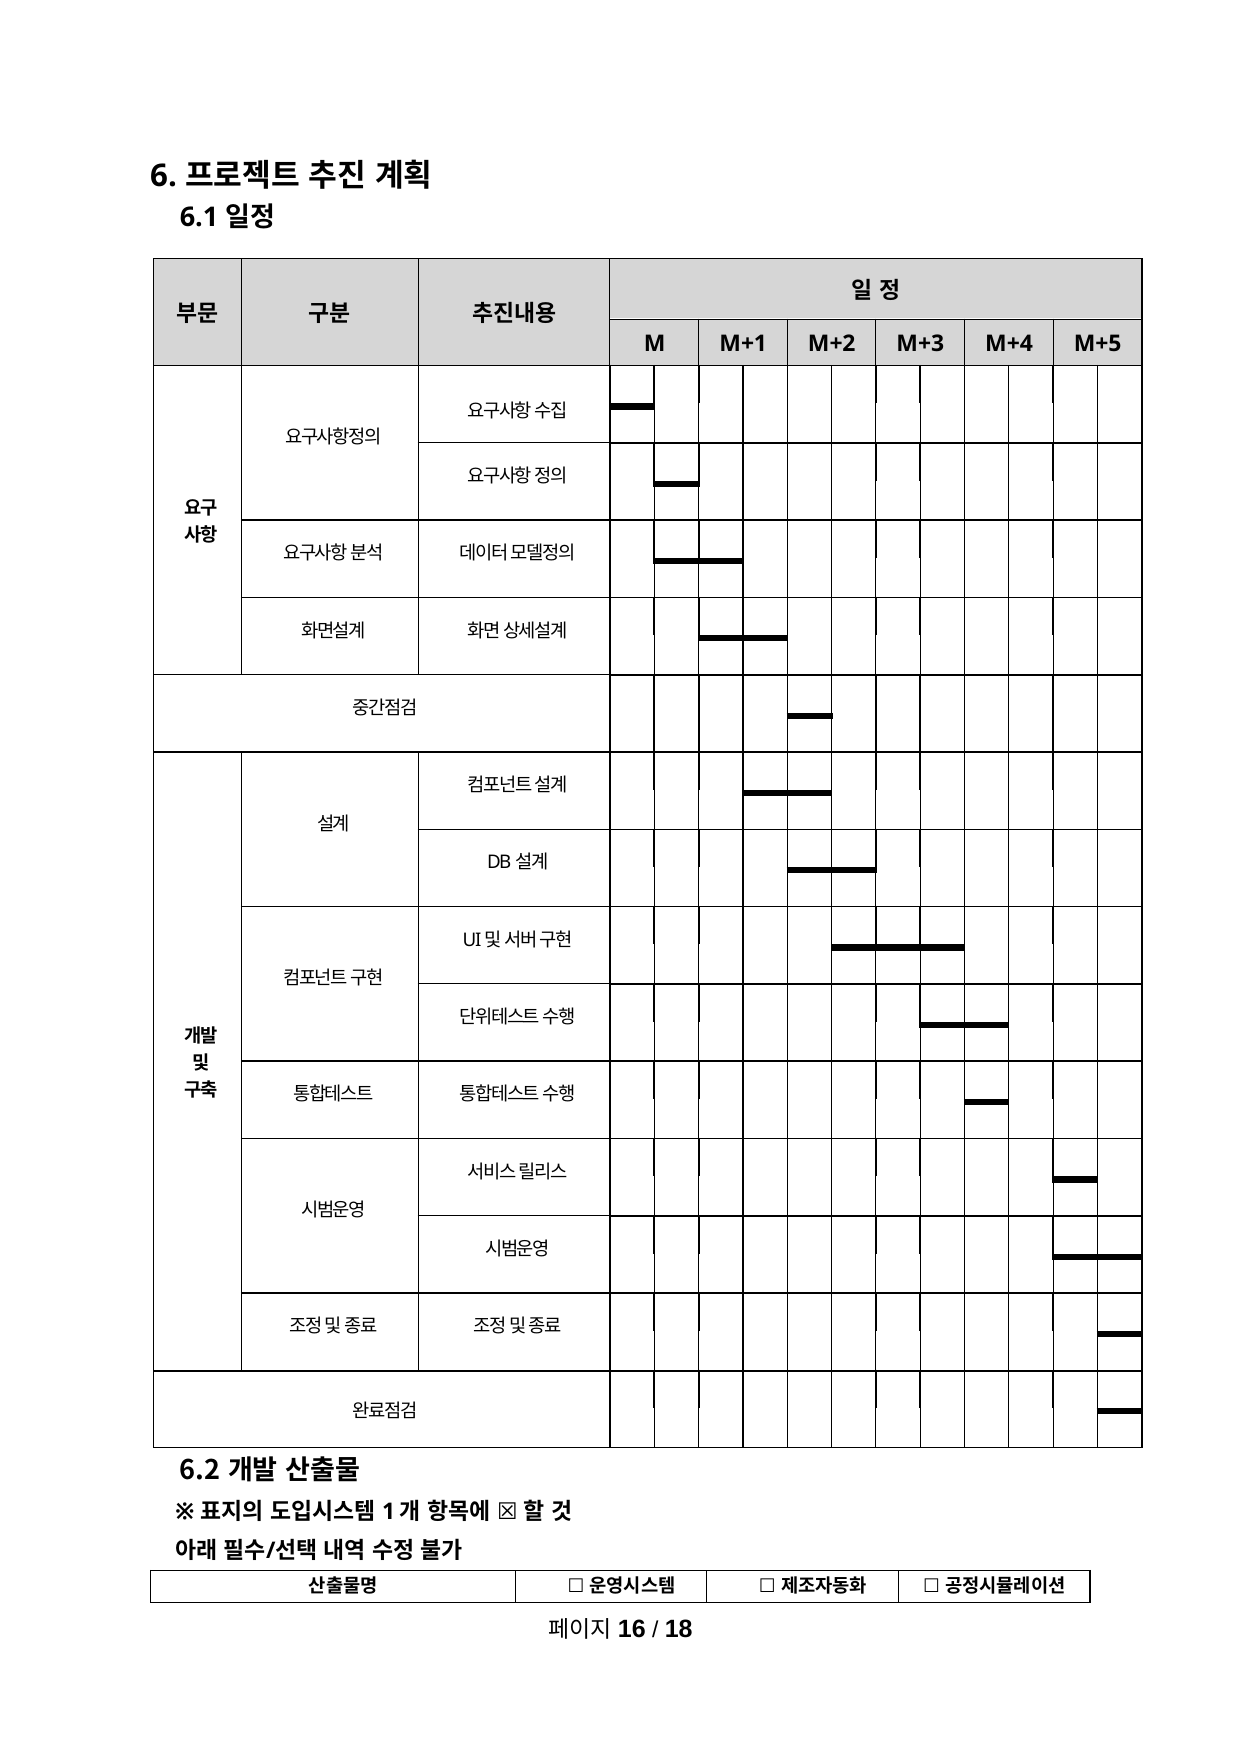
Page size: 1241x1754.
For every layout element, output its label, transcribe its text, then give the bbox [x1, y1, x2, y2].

table_cell [1098, 1217, 1141, 1253]
table_cell [655, 1139, 698, 1176]
table_cell [921, 907, 964, 944]
table_cell [611, 1217, 653, 1253]
table_cell [700, 830, 742, 867]
table_cell [744, 1062, 787, 1099]
table_cell [1009, 1217, 1052, 1253]
table_cell [921, 521, 964, 558]
table_cell 단위테스트 수행 [419, 984, 609, 1060]
table_cell [965, 676, 1008, 712]
table_cell [1054, 403, 1097, 442]
table_cell [655, 1408, 698, 1447]
table_cell [611, 1176, 654, 1215]
table_cell M+5 [1054, 320, 1141, 365]
table_cell [876, 1099, 920, 1138]
table_cell [788, 1254, 831, 1292]
table_cell [655, 521, 698, 558]
table_cell [655, 635, 698, 674]
table_cell [1009, 713, 1052, 751]
table_cell [921, 1372, 964, 1408]
table_cell [611, 1099, 654, 1138]
table_cell [921, 1294, 964, 1331]
table_cell [921, 753, 964, 790]
table_cell [788, 907, 831, 944]
table_cell [1098, 444, 1141, 481]
table_cell [965, 1062, 1008, 1099]
table_cell [700, 366, 742, 403]
table_cell [832, 790, 875, 828]
table_cell [832, 1331, 875, 1369]
table_cell [611, 1372, 653, 1408]
table_cell [877, 676, 919, 712]
table_cell [700, 676, 742, 712]
table_cell [744, 867, 787, 906]
table_cell [788, 1217, 831, 1253]
table_cell [655, 985, 698, 1022]
table_cell [1054, 1331, 1097, 1369]
table_cell M+4 [965, 320, 1053, 365]
table_cell [965, 1176, 1008, 1215]
table_cell [655, 1331, 698, 1369]
table_cell [877, 830, 919, 867]
table_cell [655, 867, 698, 906]
table_cell 개발 및 구축 [154, 753, 241, 1369]
table_cell [700, 713, 742, 751]
table_cell [1098, 1337, 1141, 1369]
table_cell [1098, 1414, 1141, 1447]
table_cell [965, 366, 1008, 403]
table_cell [876, 481, 920, 519]
table_cell [921, 1217, 964, 1253]
table_cell [1098, 985, 1141, 1022]
table_cell [876, 1176, 920, 1215]
table_cell [744, 558, 787, 597]
table_cell [611, 944, 654, 983]
table_cell [655, 1099, 698, 1138]
table_cell [1009, 1062, 1052, 1099]
table_cell 컴포넌트 설계 [419, 753, 609, 828]
table_cell [611, 1331, 654, 1369]
table_cell [876, 1331, 920, 1369]
table_cell 시범운영 [419, 1216, 609, 1292]
table_cell [965, 1028, 1008, 1060]
table_cell [700, 985, 742, 1022]
table_cell [611, 481, 654, 519]
table_cell [832, 1176, 875, 1215]
table_cell [921, 1176, 964, 1215]
text 6. 프로젝트 추진 계획 [150, 150, 1090, 195]
table_cell [744, 713, 787, 751]
table_header 제조자동화 [707, 1571, 898, 1602]
table_cell [965, 558, 1008, 597]
table_cell [655, 713, 698, 751]
table_header 운영시스템 [516, 1571, 706, 1602]
table_cell 조정 및 종료 [419, 1294, 609, 1369]
table_header 공정시뮬레이션 [899, 1571, 1089, 1602]
table_cell [1098, 1294, 1141, 1331]
table_cell [921, 790, 964, 828]
table_cell [921, 713, 964, 751]
table_cell [832, 830, 875, 867]
table_cell [744, 944, 787, 983]
table_cell [876, 790, 920, 828]
table_cell [1098, 366, 1141, 403]
table_cell [655, 1217, 698, 1253]
table_cell [699, 1331, 742, 1369]
table_cell [965, 1408, 1008, 1447]
table_cell [832, 403, 875, 442]
table_cell [611, 1022, 654, 1060]
table_cell [1098, 713, 1141, 751]
table_cell [744, 753, 787, 790]
table_cell [700, 753, 742, 790]
table_cell [965, 1372, 1008, 1408]
table_cell [700, 907, 742, 944]
table_cell [1098, 1099, 1141, 1138]
table_cell [921, 867, 964, 906]
table_cell [699, 564, 742, 597]
table_header 부문 [154, 259, 241, 365]
table_cell [921, 1331, 964, 1369]
table_cell [965, 944, 1008, 983]
table_cell [744, 1217, 787, 1253]
table_cell [1098, 1022, 1141, 1060]
table_cell [832, 444, 875, 481]
table_cell [1054, 598, 1097, 635]
table_cell [1054, 1260, 1097, 1292]
table_cell [965, 867, 1008, 906]
table_cell [1009, 1372, 1052, 1408]
table_cell [832, 676, 875, 712]
table_cell [1054, 558, 1097, 597]
table_cell [788, 558, 831, 597]
table_cell [744, 1372, 787, 1408]
table_cell [832, 1372, 875, 1408]
table_cell [1054, 907, 1097, 944]
table_cell 요구사항 수집 [419, 366, 609, 442]
table_cell [744, 1254, 787, 1292]
table_cell [611, 410, 654, 442]
table_cell [699, 790, 742, 828]
table_cell [611, 1062, 653, 1099]
table_cell [1098, 1372, 1141, 1408]
table_cell [1009, 558, 1053, 597]
table_cell [788, 1176, 831, 1215]
table_cell [700, 1139, 742, 1176]
table_cell 중간점검 [154, 675, 609, 751]
table_cell [788, 598, 831, 635]
table_cell [1098, 1062, 1141, 1099]
table_cell [655, 598, 698, 635]
table_cell M+1 [699, 320, 787, 365]
table_cell M [610, 320, 698, 365]
table_cell 요구 사항 [154, 366, 241, 674]
table_cell [965, 830, 1008, 867]
table_cell [876, 951, 920, 983]
table_cell [832, 985, 875, 1022]
table_cell [832, 1099, 875, 1138]
table_cell [744, 1408, 787, 1447]
table_cell [744, 1331, 787, 1369]
table_cell [788, 753, 831, 790]
table_cell [877, 1062, 919, 1099]
table_cell 서비스 릴리스 [419, 1139, 609, 1215]
table_cell [744, 1294, 787, 1331]
table_cell [699, 944, 742, 983]
table_cell [921, 366, 964, 403]
table_cell 컴포넌트 구현 [242, 907, 418, 1060]
table_cell [832, 873, 875, 906]
table_cell [1098, 521, 1141, 558]
table_cell [921, 1408, 964, 1447]
table_cell 통합테스트 [242, 1062, 418, 1138]
table_cell [965, 598, 1008, 635]
table_cell [1098, 867, 1141, 906]
table_cell [744, 830, 787, 867]
table_cell [1054, 366, 1097, 403]
table_cell 화면 상세설계 [419, 598, 609, 674]
table_cell [744, 985, 787, 1022]
table_cell [611, 830, 653, 867]
table_cell [744, 444, 787, 481]
table_cell [1054, 635, 1097, 674]
table_cell [788, 985, 831, 1022]
table_cell [1009, 1331, 1053, 1369]
table_cell [1054, 1183, 1097, 1215]
table_cell [921, 951, 964, 983]
table_cell 완료점검 [154, 1372, 609, 1447]
table_cell [1054, 481, 1097, 519]
table_cell [832, 521, 875, 558]
table_cell [788, 944, 831, 983]
table_cell [655, 1372, 698, 1408]
table_header 추진내용 [419, 259, 609, 365]
table_cell [1098, 753, 1141, 790]
table_cell [965, 481, 1008, 519]
table_cell [876, 558, 920, 597]
table_cell [1054, 1099, 1097, 1138]
table_cell [788, 403, 831, 442]
table_cell [921, 985, 964, 1022]
table_cell [832, 558, 875, 597]
table_cell [655, 1062, 698, 1099]
table_cell [1009, 1176, 1053, 1215]
table_cell [877, 521, 919, 558]
table_cell [611, 907, 653, 944]
table_cell [1098, 635, 1141, 674]
table_cell [921, 1254, 964, 1292]
table_cell [744, 907, 787, 944]
table_cell [876, 1022, 920, 1060]
table_cell [832, 1062, 875, 1099]
table_cell [700, 598, 742, 635]
table_cell [788, 1331, 831, 1369]
table_cell [744, 1139, 787, 1176]
text ※ 표지의 도입시스템 1개 항목에 할 것 [150, 1493, 1090, 1526]
table_cell [1054, 1294, 1097, 1331]
table_cell [1009, 944, 1053, 983]
table_cell [611, 1294, 653, 1331]
table_cell [611, 753, 653, 790]
table_cell [1009, 1022, 1053, 1060]
table_cell [832, 713, 875, 751]
table_cell DB설계 [419, 830, 609, 906]
table_cell [1009, 1254, 1053, 1292]
table_cell [699, 403, 742, 442]
table_cell [655, 1294, 698, 1331]
table_cell [655, 676, 698, 712]
table_cell [788, 1062, 831, 1099]
table_cell [699, 1176, 742, 1215]
table_cell [611, 713, 653, 751]
table_cell [700, 521, 742, 558]
table_cell [921, 1062, 964, 1099]
table_cell [655, 487, 698, 519]
table_cell [744, 366, 787, 403]
table_cell 데이터 모델정의 [419, 521, 609, 597]
table_cell 요구사항정의 [242, 366, 418, 519]
table_cell [700, 1294, 742, 1331]
text 6.2 개발 산출물 [150, 1448, 1090, 1487]
table_cell [832, 481, 875, 519]
table_cell [921, 481, 964, 519]
text 아래 필수/선택 내역 수정 불가 [150, 1531, 1090, 1565]
table_cell [877, 985, 919, 1022]
table_cell [655, 1176, 698, 1215]
table_cell [1009, 1294, 1052, 1331]
table_cell [965, 753, 1008, 790]
table_cell [832, 1294, 875, 1331]
table_cell [965, 403, 1008, 442]
table_cell [832, 635, 875, 674]
table_cell [965, 521, 1008, 558]
table_cell [611, 635, 654, 674]
table_cell [832, 366, 875, 403]
table_cell [965, 1331, 1008, 1369]
table_cell [877, 1139, 919, 1176]
table_cell [921, 1099, 964, 1138]
table_cell [744, 598, 787, 635]
table_header 산출물명 (운영시스템/제조자동화) [151, 1571, 515, 1602]
table_cell [1054, 790, 1097, 828]
table_cell [1009, 790, 1053, 828]
table_cell [788, 481, 831, 519]
table_cell [876, 635, 920, 674]
table_cell [832, 1022, 875, 1060]
table_cell [788, 1408, 831, 1447]
table_cell [921, 635, 964, 674]
table_cell [744, 796, 787, 828]
table_cell [1098, 676, 1141, 712]
table_cell [1098, 830, 1141, 867]
table_cell [744, 521, 787, 558]
table_cell [965, 1254, 1008, 1292]
table_cell [832, 951, 875, 983]
table_cell [611, 867, 654, 906]
table_cell [655, 790, 698, 828]
table_cell [1009, 753, 1052, 790]
table_cell [1009, 985, 1052, 1022]
table_cell [611, 790, 654, 828]
table_cell [655, 830, 698, 867]
table_cell [965, 1217, 1008, 1253]
table_cell [1054, 521, 1097, 558]
table_cell [788, 719, 831, 751]
table_cell [1009, 366, 1052, 403]
table_cell [699, 1099, 742, 1138]
table_cell [1054, 1139, 1097, 1176]
table_cell [1054, 867, 1097, 906]
table_cell [611, 1254, 654, 1292]
table_cell [1054, 944, 1097, 983]
table_cell [921, 403, 964, 442]
table_cell 화면설계 [242, 598, 418, 674]
table_cell [965, 985, 1008, 1022]
table_cell [788, 635, 831, 674]
table_cell [965, 1139, 1008, 1176]
table_cell [699, 1408, 742, 1447]
table_cell [744, 481, 787, 519]
table_cell [1009, 598, 1052, 635]
table_cell [1054, 713, 1097, 751]
table_cell [655, 907, 698, 944]
table_cell 요구사항 분석 [242, 521, 418, 597]
table_cell [1009, 867, 1053, 906]
table_cell [655, 1254, 698, 1292]
table_cell [1009, 481, 1053, 519]
table_cell [744, 676, 787, 712]
table_cell [1009, 1099, 1053, 1138]
table_cell [1098, 1176, 1141, 1215]
table_cell [699, 481, 742, 519]
table_cell [1009, 907, 1052, 944]
table_header 구분 [242, 259, 418, 365]
table_cell M+2 [788, 320, 875, 365]
table_cell [877, 907, 919, 944]
table_cell [832, 1217, 875, 1253]
table_cell 조정 및 종료 [242, 1294, 418, 1369]
table_cell [1098, 1139, 1141, 1176]
table_cell UI 및 서버 구현 [419, 907, 609, 983]
table_cell [700, 444, 742, 481]
table_cell [1098, 598, 1141, 635]
table_cell [876, 867, 920, 906]
table_cell [744, 403, 787, 442]
table_cell [1054, 1022, 1097, 1060]
text 6.1 일정 [150, 195, 1090, 235]
table_cell [1009, 403, 1053, 442]
table_cell [965, 1294, 1008, 1331]
table_cell M+3 [876, 320, 964, 365]
table_cell [921, 1028, 964, 1060]
table_cell 시범운영 [242, 1139, 418, 1292]
table_cell [877, 1294, 919, 1331]
table_cell [1009, 635, 1053, 674]
table_cell [921, 676, 964, 712]
table_cell [921, 444, 964, 481]
table_cell [1098, 790, 1141, 828]
table_cell [788, 366, 831, 403]
table_cell [611, 1408, 654, 1447]
table_cell [1054, 830, 1097, 867]
table_cell [1098, 481, 1141, 519]
table_cell [788, 830, 831, 867]
table_cell [611, 598, 653, 635]
table_cell [1054, 1217, 1097, 1253]
table_cell [965, 444, 1008, 481]
table_cell [1054, 1372, 1097, 1408]
table_cell [832, 1254, 875, 1292]
table_cell [1054, 1408, 1097, 1447]
table_cell [877, 713, 919, 751]
table_cell [788, 873, 831, 906]
table_cell [611, 1139, 653, 1176]
table_cell [1009, 1139, 1052, 1176]
table_cell [1098, 558, 1141, 597]
table_cell [699, 1022, 742, 1060]
table_cell [788, 521, 831, 558]
table_cell [921, 598, 964, 635]
table_header 일 정 [610, 259, 1141, 318]
table_cell [700, 1372, 742, 1408]
table_cell [921, 1139, 964, 1176]
table_cell [788, 796, 831, 828]
table_cell [611, 676, 653, 712]
table_cell [877, 444, 919, 481]
table_cell [921, 830, 964, 867]
table_cell [788, 1372, 831, 1408]
table_cell [788, 676, 831, 712]
table_cell [1098, 944, 1141, 983]
table_cell [1009, 676, 1052, 712]
table_cell [1054, 676, 1097, 712]
table_cell [788, 444, 831, 481]
table_cell [1098, 907, 1141, 944]
table_cell [1054, 1062, 1097, 1099]
table_cell [1098, 403, 1141, 442]
table_cell [788, 1294, 831, 1331]
table_cell [876, 403, 920, 442]
table_cell [965, 713, 1008, 751]
table_cell [788, 1099, 831, 1138]
table_cell [1009, 444, 1052, 481]
table_cell 요구사항 정의 [419, 443, 609, 519]
table_cell [877, 1372, 919, 1408]
table_cell [744, 1099, 787, 1138]
table_cell [876, 1408, 920, 1447]
table_cell [744, 641, 787, 674]
table_cell [965, 907, 1008, 944]
table_cell [699, 867, 742, 906]
table_cell [699, 1254, 742, 1292]
table_cell [1009, 830, 1052, 867]
table_cell [1054, 985, 1097, 1022]
table_cell [1009, 521, 1052, 558]
table_cell [832, 753, 875, 790]
table_cell [655, 753, 698, 790]
table_cell [611, 366, 653, 403]
table_cell [788, 1139, 831, 1176]
table_cell [965, 790, 1008, 828]
table_cell [877, 366, 919, 403]
table_cell [655, 444, 698, 481]
table_cell 설계 [242, 753, 418, 906]
table_cell [744, 1176, 787, 1215]
table_cell 통합테스트 수행 [419, 1062, 609, 1138]
table_cell [700, 1062, 742, 1099]
table_cell [1054, 753, 1097, 790]
table_cell [832, 1139, 875, 1176]
table_cell [611, 444, 653, 481]
table_cell [611, 985, 653, 1022]
table_cell [1054, 444, 1097, 481]
table_cell [832, 907, 875, 944]
table_cell [965, 1105, 1008, 1138]
table_cell [655, 366, 698, 403]
table_cell [1098, 1260, 1141, 1292]
table_cell [611, 558, 654, 597]
table_cell [744, 1022, 787, 1060]
table_cell [699, 641, 742, 674]
table_cell [788, 1022, 831, 1060]
table_cell [1009, 1408, 1053, 1447]
table_cell [611, 521, 653, 558]
table_cell [832, 1408, 875, 1447]
table_cell [655, 944, 698, 983]
table_cell [965, 635, 1008, 674]
table_cell [921, 558, 964, 597]
table_cell [655, 1022, 698, 1060]
table_cell [877, 598, 919, 635]
table_cell [655, 403, 698, 442]
table_cell [877, 1217, 919, 1253]
table_cell [877, 753, 919, 790]
table_cell [700, 1217, 742, 1253]
table_cell [876, 1254, 920, 1292]
table_cell [832, 598, 875, 635]
table_cell [655, 564, 698, 597]
